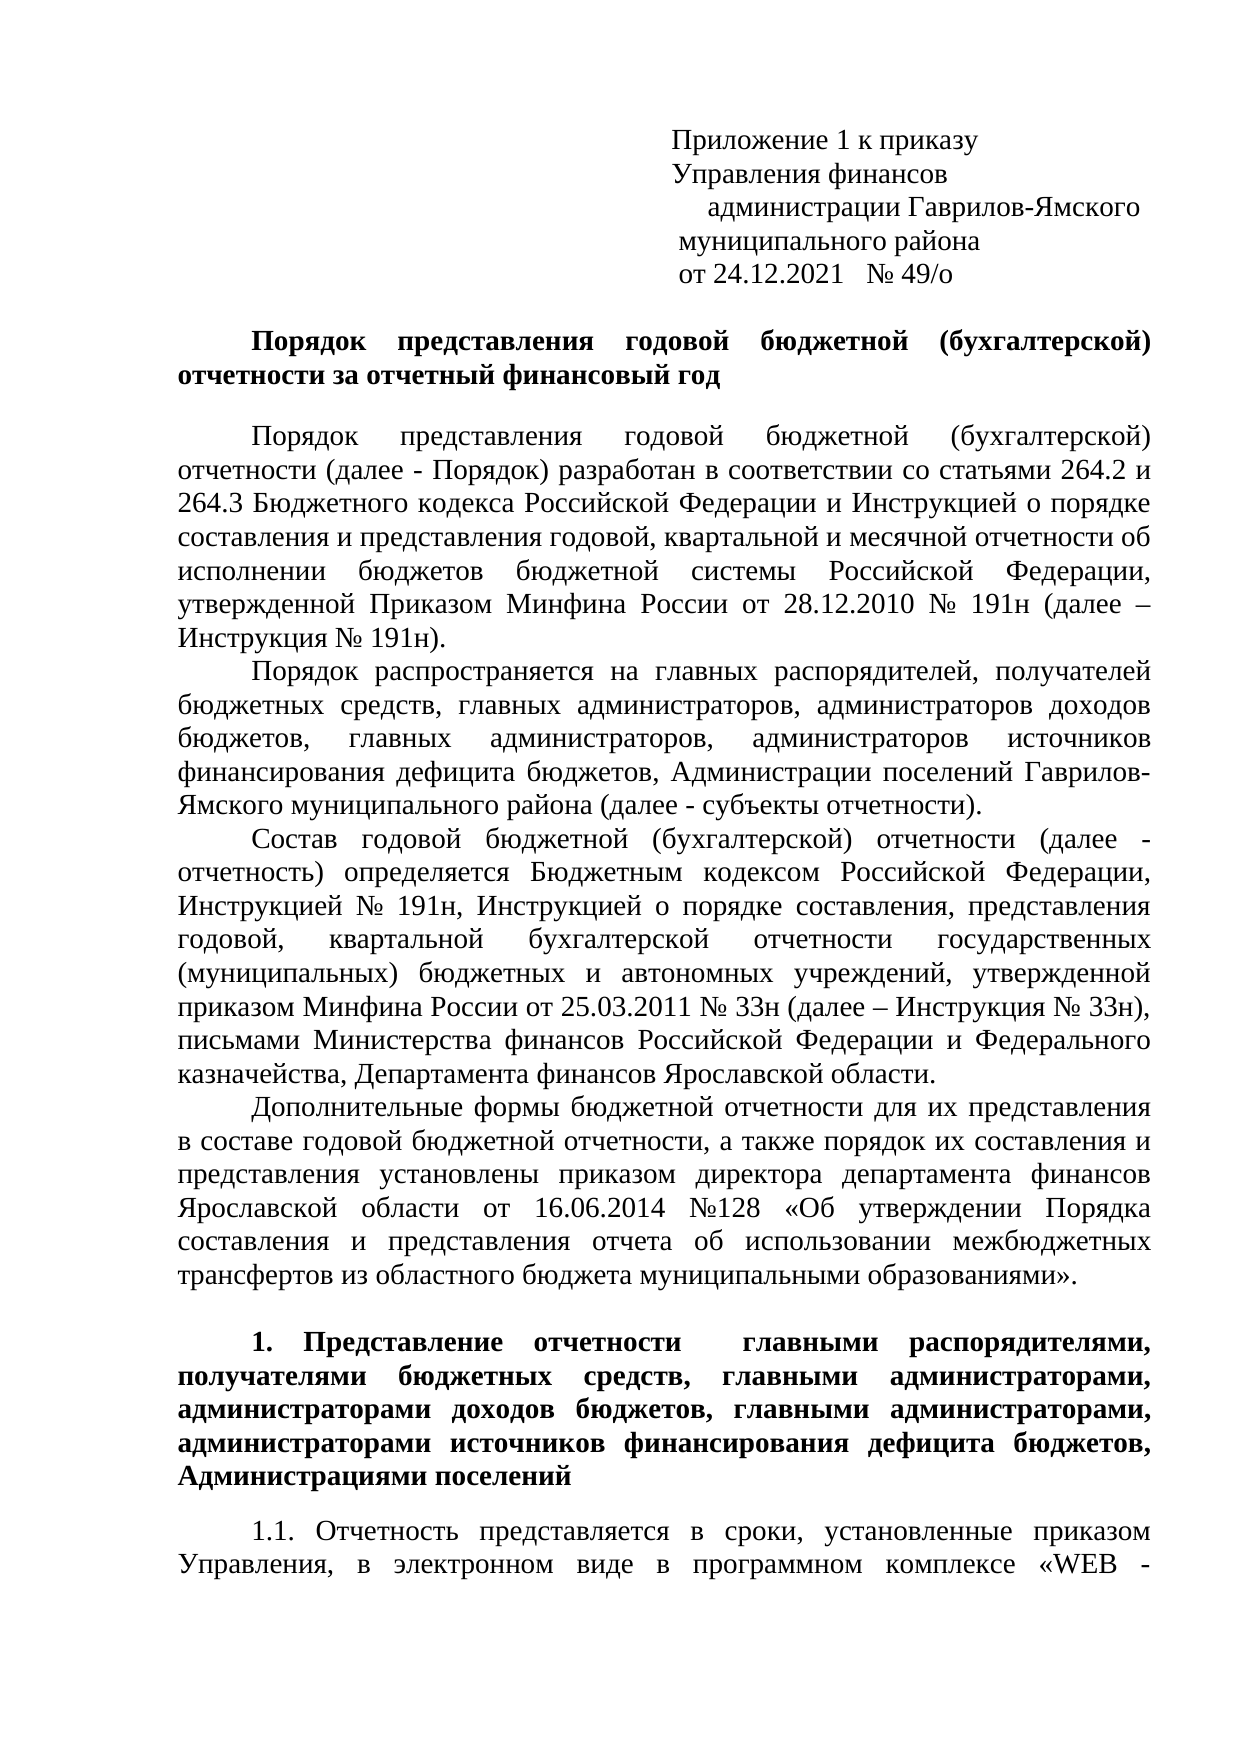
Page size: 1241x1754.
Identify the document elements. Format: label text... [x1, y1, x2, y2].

title от 24.12.2021 № 49/о [177, 256, 1152, 290]
title администрации Гаврилов-Ямского [177, 189, 1152, 223]
title Приложение 1 к приказу [177, 122, 1152, 156]
text Порядок распространяется на главных распорядителей, получателей бюджетных средств, главных администраторов, администраторов доходов бюджетов, главных администраторов, администраторов источников финансирования дефицита бюджетов, Администрации поселений Гаврилов-Ямского муниципального района (далее - субъекты отчетности). [177, 653, 1152, 821]
text 1. Представление отчетности главными распорядителями, получателями бюджетных средств, главными администраторами, администраторами доходов бюджетов, главными администраторами, администраторами источников финансирования дефицита бюджетов, Администрациями поселений [177, 1324, 1152, 1492]
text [177, 1513, 1152, 1580]
title муниципального района [177, 223, 1152, 256]
title Порядок представления годовой бюджетной (бухгалтерской) отчетности за отчетный финансовый год [177, 323, 1152, 391]
text Состав годовой бюджетной (бухгалтерской) отчетности (далее - отчетность) определяется Бюджетным кодексом Российской Федерации, Инструкцией № 191н, Инструкцией о порядке составления, представления годовой, квартальной бухгалтерской отчетности государственных (муниципальных) бюджетных и автономных учреждений, утвержденной приказом Минфина России от 25.03.2011 № 33н (далее – Инструкция № 33н), письмами Министерства финансов Российской Федерации и Федерального казначейства, Департамента финансов Ярославской области. [177, 821, 1152, 1089]
title Управления финансов [177, 156, 1152, 189]
text Дополнительные формы бюджетной отчетности для их представления в составе годовой бюджетной отчетности, а также порядок их составления и представления установлены приказом директора департамента финансов Ярославской области от 16.06.2014 №128 «Об утверждении Порядка составления и представления отчета об использовании межбюджетных трансфертов из областного бюджета муниципальными образованиями». [177, 1089, 1152, 1291]
text Порядок представления годовой бюджетной (бухгалтерской) отчетности (далее - Порядок) разработан в соответствии со статьями 264.2 и 264.3 Бюджетного кодекса Российской Федерации и Инструкцией о порядке составления и представления годовой, квартальной и месячной отчетности об исполнении бюджетов бюджетной системы Российской Федерации, утвержденной Приказом Минфина России от 28.12.2010 № 191н (далее – Инструкция № 191н). [177, 418, 1152, 653]
